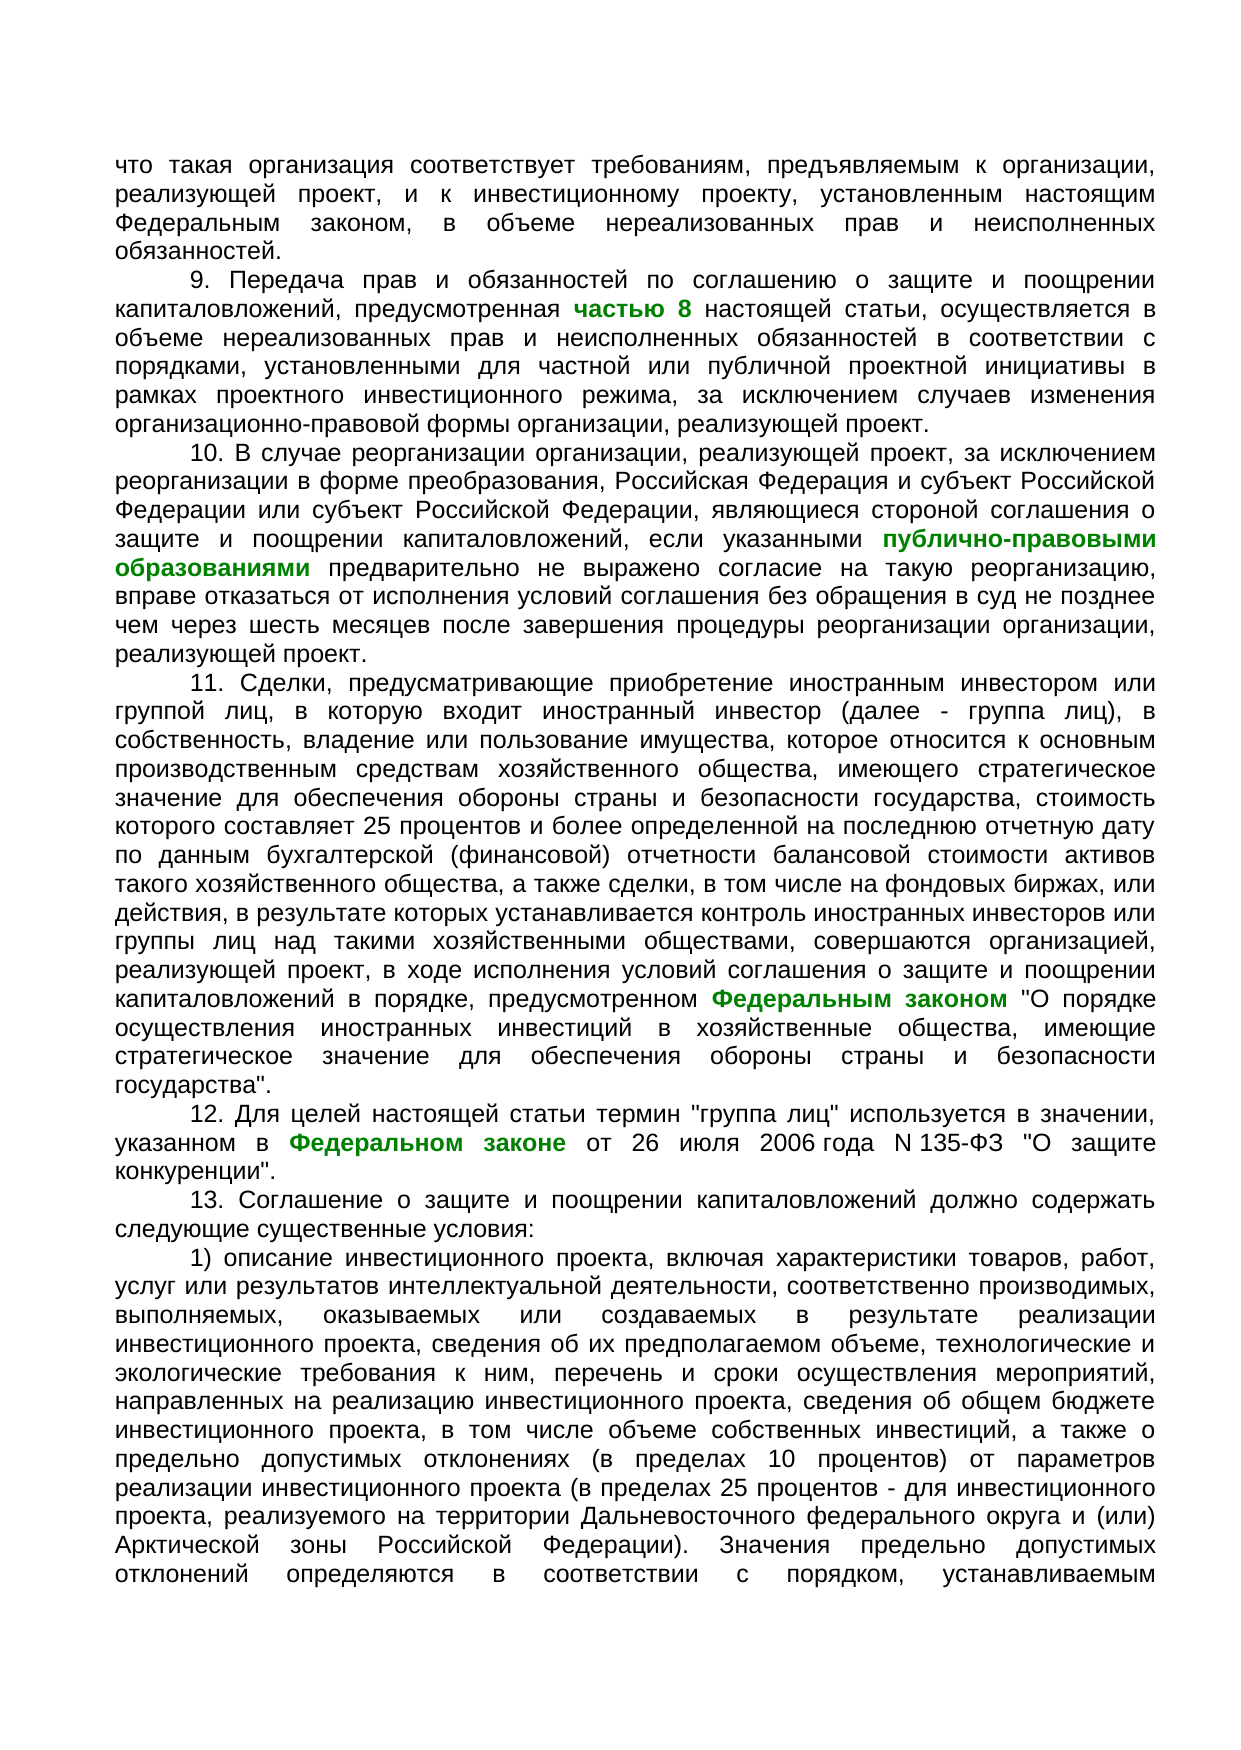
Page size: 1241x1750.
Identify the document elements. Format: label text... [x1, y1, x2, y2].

text 13. Соглашение о защите и поощрении капиталовложений должно содержать следующие существенные условия: [114, 1185, 1157, 1242]
text 10. В случае реорганизации организации, реализующей проект, за исключением реорганизации в форме преобразования, Российская Федерация и субъект Российской Федерации или субъект Российской Федерации, являющиеся стороной соглашения о защите и поощрении капиталовложений, если указанными публично-правовыми образованиями предварительно не выражено согласие на такую реорганизацию, вправе отказаться от исполнения условий соглашения без обращения в суд не позднее чем через шесть месяцев после завершения процедуры реорганизации организации, реализующей проект. [114, 437, 1157, 667]
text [114, 1242, 1157, 1587]
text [114, 150, 1157, 265]
text 11. Сделки, предусматривающие приобретение иностранным инвестором или группой лиц, в которую входит иностранный инвестор (далее - группа лиц), в собственность, владение или пользование имущества, которое относится к основным производственным средствам хозяйственного общества, имеющего стратегическое значение для обеспечения обороны страны и безопасности государства, стоимость которого составляет 25 процентов и более определенной на последнюю отчетную дату по данным бухгалтерской (финансовой) отчетности балансовой стоимости активов такого хозяйственного общества, а также сделки, в том числе на фондовых биржах, или действия, в результате которых устанавливается контроль иностранных инвесторов или группы лиц над такими хозяйственными обществами, совершаются организацией, реализующей проект, в ходе исполнения условий соглашения о защите и поощрении капиталовложений в порядке, предусмотренном Федеральным законом "О порядке осуществления иностранных инвестиций в хозяйственные общества, имеющие стратегическое значение для обеспечения обороны страны и безопасности государства". [114, 667, 1157, 1099]
text 9. Передача прав и обязанностей по соглашению о защите и поощрении капиталовложений, предусмотренная частью 8 настоящей статьи, осуществляется в объеме нереализованных прав и неисполненных обязанностей в соответствии с порядками, установленными для частной или публичной проектной инициативы в рамках проектного инвестиционного режима, за исключением случаев изменения организационно-правовой формы организации, реализующей проект. [114, 265, 1157, 437]
text 12. Для целей настоящей статьи термин "группа лиц" используется в значении, указанном в Федеральном законе от 26 июля 2006 года N 135-ФЗ "О защите конкуренции". [114, 1099, 1157, 1185]
